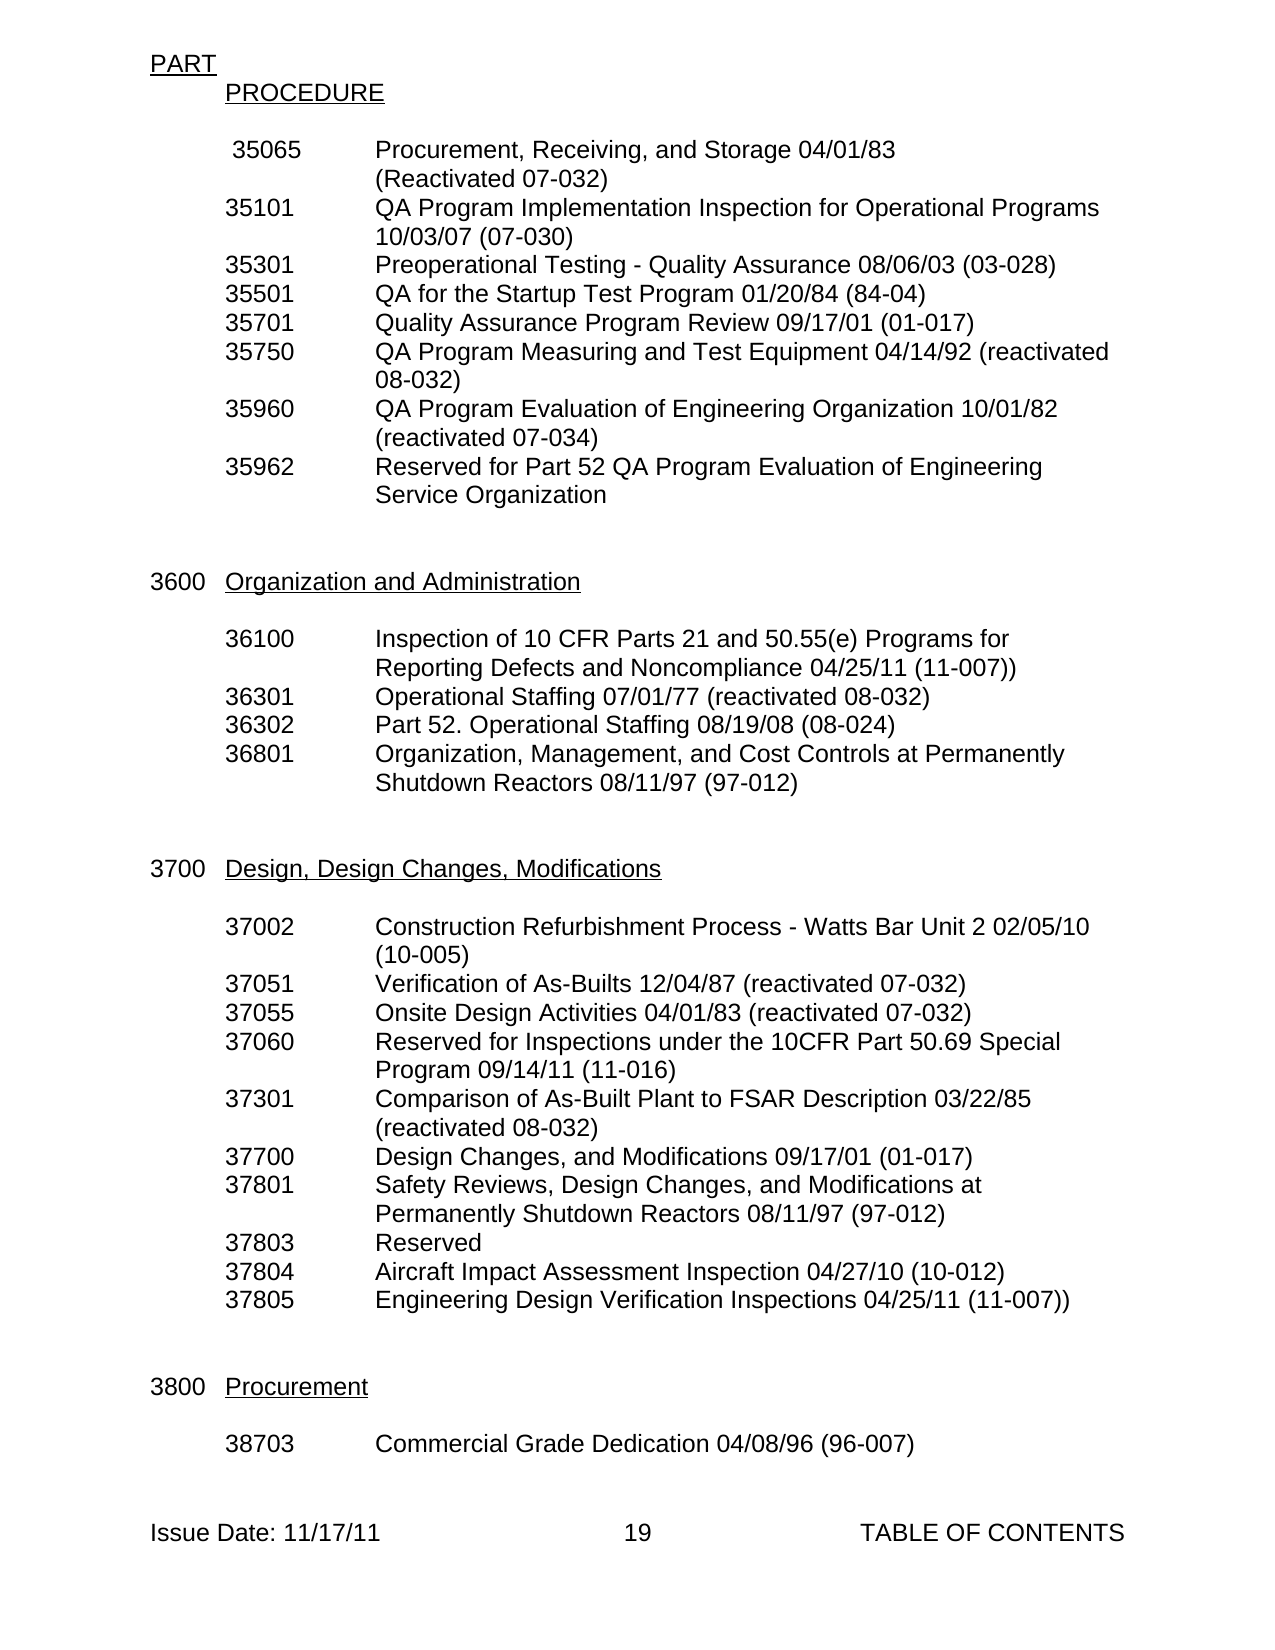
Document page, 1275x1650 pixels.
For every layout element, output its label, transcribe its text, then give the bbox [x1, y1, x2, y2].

text 37700 Design Changes, and Modifications 09/17/01 (01-017) [150, 1142, 1125, 1170]
text 35962 Reserved for Part 52 QA Program Evaluation of Engineering Service Organization [225, 452, 1125, 509]
text 35750 QA Program Measuring and Test Equipment 04/14/92 (reactivated 08-032) [150, 337, 1125, 394]
text 37804 Aircraft Impact Assessment Inspection 04/27/10 (10-012) [150, 1257, 1125, 1285]
text 37301 Comparison of As-Built Plant to FSAR Description 03/22/85 (reactivated 08-032) [225, 1084, 1125, 1142]
text 37055 Onsite Design Activities 04/01/83 (reactivated 07-032) [225, 998, 1125, 1027]
text 37060 Reserved for Inspections under the 10CFR Part 50.69 Special Program 09/14/11 (11-016) [225, 1027, 1125, 1084]
text 35101 QA Program Implementation Inspection for Operational Programs 10/03/07 (07-030) [150, 193, 1125, 250]
text 36301 Operational Staffing 07/01/77 (reactivated 08-032) [225, 682, 1125, 710]
text 36100 Inspection of 10 CFR Parts 21 and 50.55(e) Programs for [150, 624, 1125, 653]
text 37803 Reserved [150, 1228, 1125, 1257]
text 38703 Commercial Grade Dedication 04/08/96 (96-007) [150, 1429, 1125, 1458]
text 37002 Construction Refurbishment Process - Watts Bar Unit 2 02/05/10 (10-005) [225, 912, 1125, 969]
text 35701 Quality Assurance Program Review 09/17/01 (01-017) [150, 308, 1125, 337]
text 37801 Safety Reviews, Design Changes, and Modifications at [150, 1170, 1125, 1199]
text Permanently Shutdown Reactors 08/11/97 (97-012) [150, 1199, 1125, 1228]
text 3700 Design, Design Changes, Modifications [150, 854, 1125, 883]
text 35065 Procurement, Receiving, and Storage 04/01/83 [225, 135, 1125, 164]
text 35501 QA for the Startup Test Program 01/20/84 (84-04) [150, 279, 1125, 308]
text (Reactivated 07-032) [375, 164, 1125, 193]
text 3800 Procurement [150, 1372, 1125, 1400]
text Reporting Defects and Noncompliance 04/25/11 (11-007)) [150, 653, 1125, 682]
text 3600 Organization and Administration [150, 567, 1125, 595]
text 35960 QA Program Evaluation of Engineering Organization 10/01/82 (reactivated 07-034) [150, 394, 1125, 452]
text 36801 Organization, Management, and Cost Controls at Permanently Shutdown Reactors 08/11/97 (97-012) [150, 739, 1125, 797]
text 37805 Engineering Design Verification Inspections 04/25/11 (11-007)) [150, 1285, 1125, 1314]
text 35301 Preoperational Testing - Quality Assurance 08/06/03 (03-028) [225, 250, 1125, 279]
text 36302 Part 52. Operational Staffing 08/19/08 (08-024) [225, 710, 1125, 739]
text 37051 Verification of As-Builts 12/04/87 (reactivated 07-032) [225, 969, 1125, 998]
